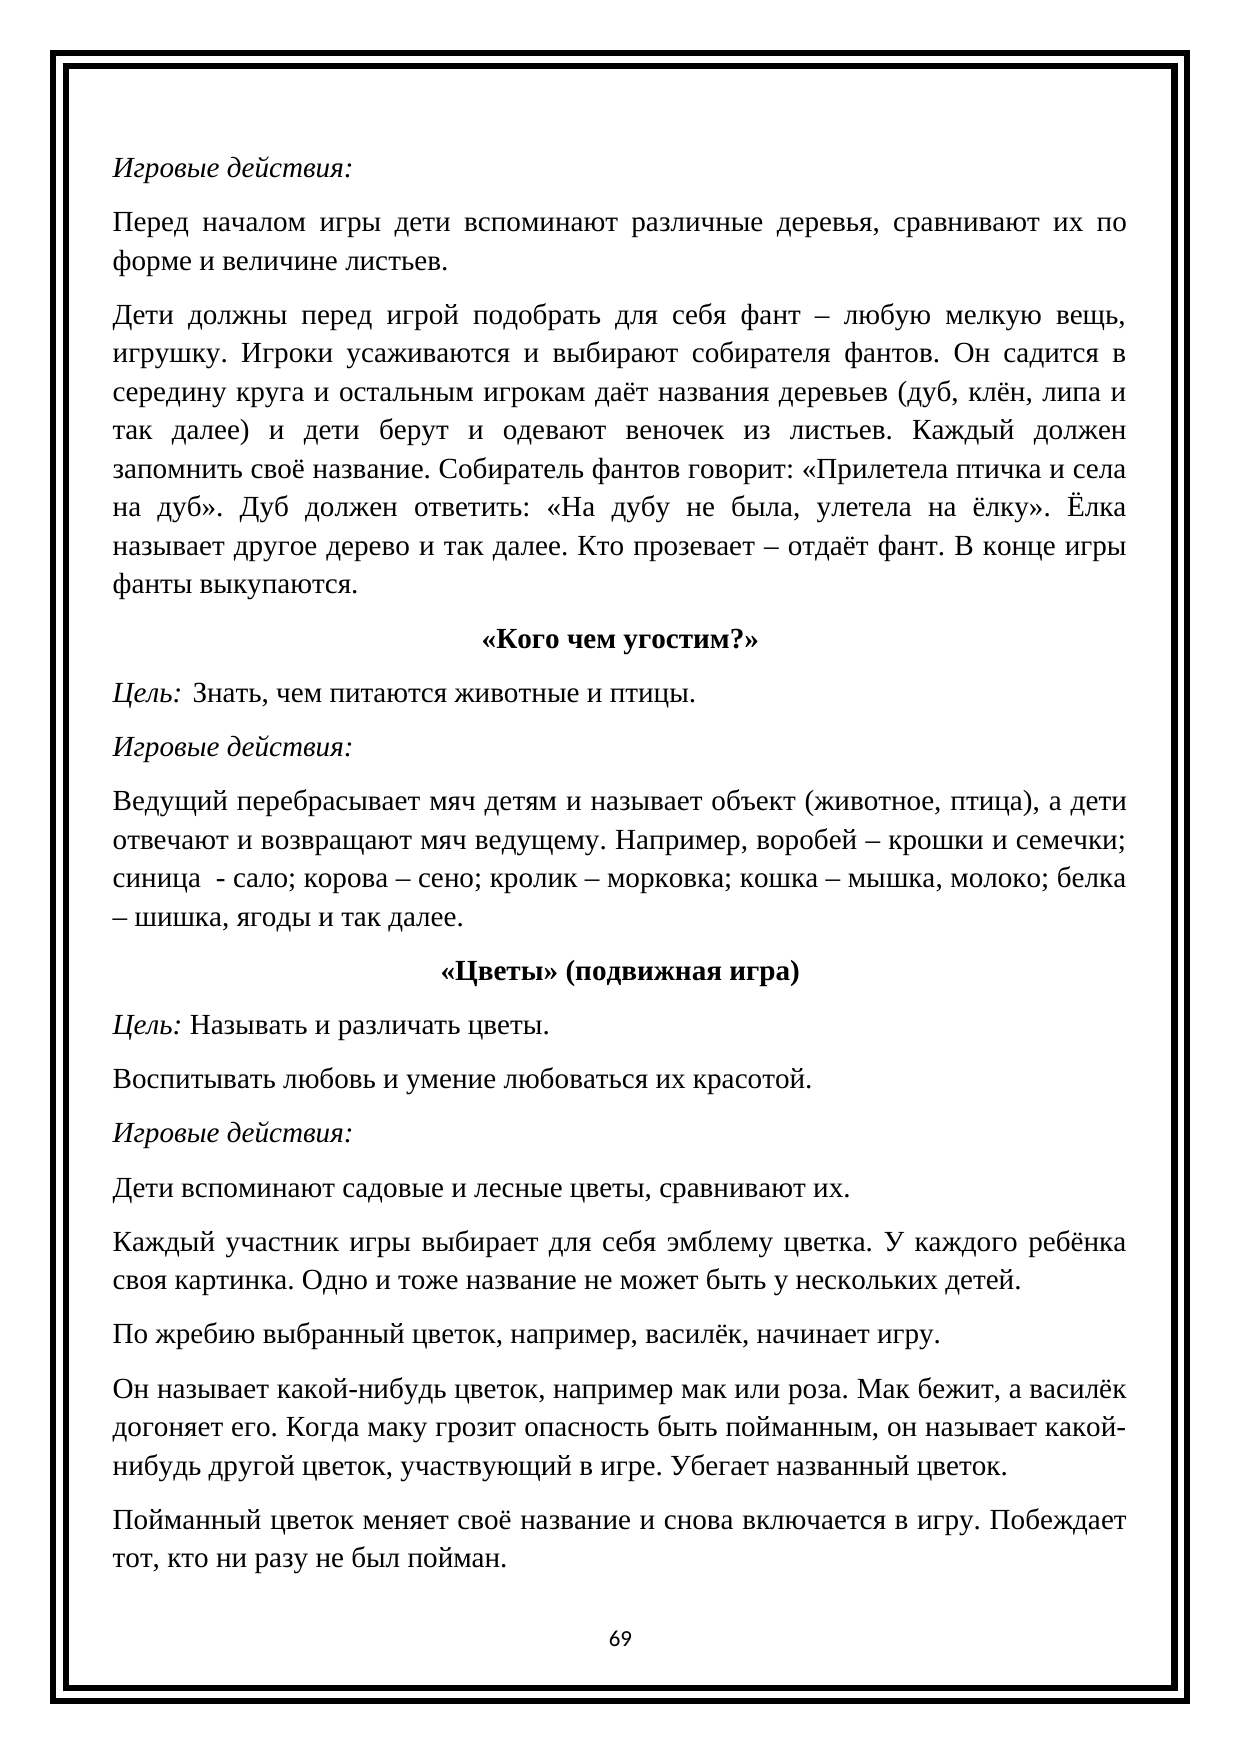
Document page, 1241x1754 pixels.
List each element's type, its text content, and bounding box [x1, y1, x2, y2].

text Перед началом игры дети вспоминают различные деревья, сравнивают их по форме и величине листьев. [112, 204, 1128, 276]
text Пойманный цветок меняет своё название и снова включается в игру. Побеждает тот, кто ни разу не был пойман. [112, 1502, 1128, 1574]
text «Цветы» (подвижная игра) [112, 953, 1128, 987]
text Каждый участник игры выбирает для себя эмблему цветка. У каждого ребёнка своя картинка. Одно и тоже название не может быть у нескольких детей. [112, 1224, 1128, 1296]
text Игровые действия: [112, 729, 1128, 763]
text Дети должны перед игрой подобрать для себя фант – любую мелкую вещь, игрушку. Игроки усаживаются и выбирают собирателя фантов. Он садится в середину круга и остальным игрокам даёт названия деревьев (дуб, клён, липа и так далее) и дети берут и одевают веночек из листьев. Каждый должен запомнить своё название. Собиратель фантов говорит: «Прилетела птичка и села на дуб». Дуб должен ответить: «На дубу не была, улетела на ёлку». Ёлка называет другое дерево и так далее. Кто прозевает – отдаёт фант. В конце игры фанты выкупаются. [112, 297, 1128, 600]
text Воспитывать любовь и умение любоваться их красотой. [112, 1061, 1128, 1095]
text Ведущий перебрасывает мяч детям и называет объект (животное, птица), а дети отвечают и возвращают мяч ведущему. Например, воробей – крошки и семечки; синица - сало; корова – сено; кролик – морковка; кошка – мышка, молоко; белка – шишка, ягоды и так далее. [112, 783, 1128, 932]
text Игровые действия: [112, 150, 1128, 183]
text Игровые действия: [112, 1116, 1128, 1149]
text Цель: Знать, чем питаются животные и птицы. [112, 675, 1128, 708]
text Цель: Называть и различать цветы. [112, 1007, 1128, 1041]
text Он называет какой-нибудь цветок, например мак или роза. Мак бежит, а василёк догоняет его. Когда маку грозит опасность быть пойманным, он называет какой-нибудь другой цветок, участвующий в игре. Убегает названный цветок. [112, 1371, 1128, 1481]
text «Кого чем угостим?» [112, 621, 1128, 654]
text По жребию выбранный цветок, например, василёк, начинает игру. [112, 1317, 1128, 1350]
text Дети вспоминают садовые и лесные цветы, сравнивают их. [112, 1170, 1128, 1203]
